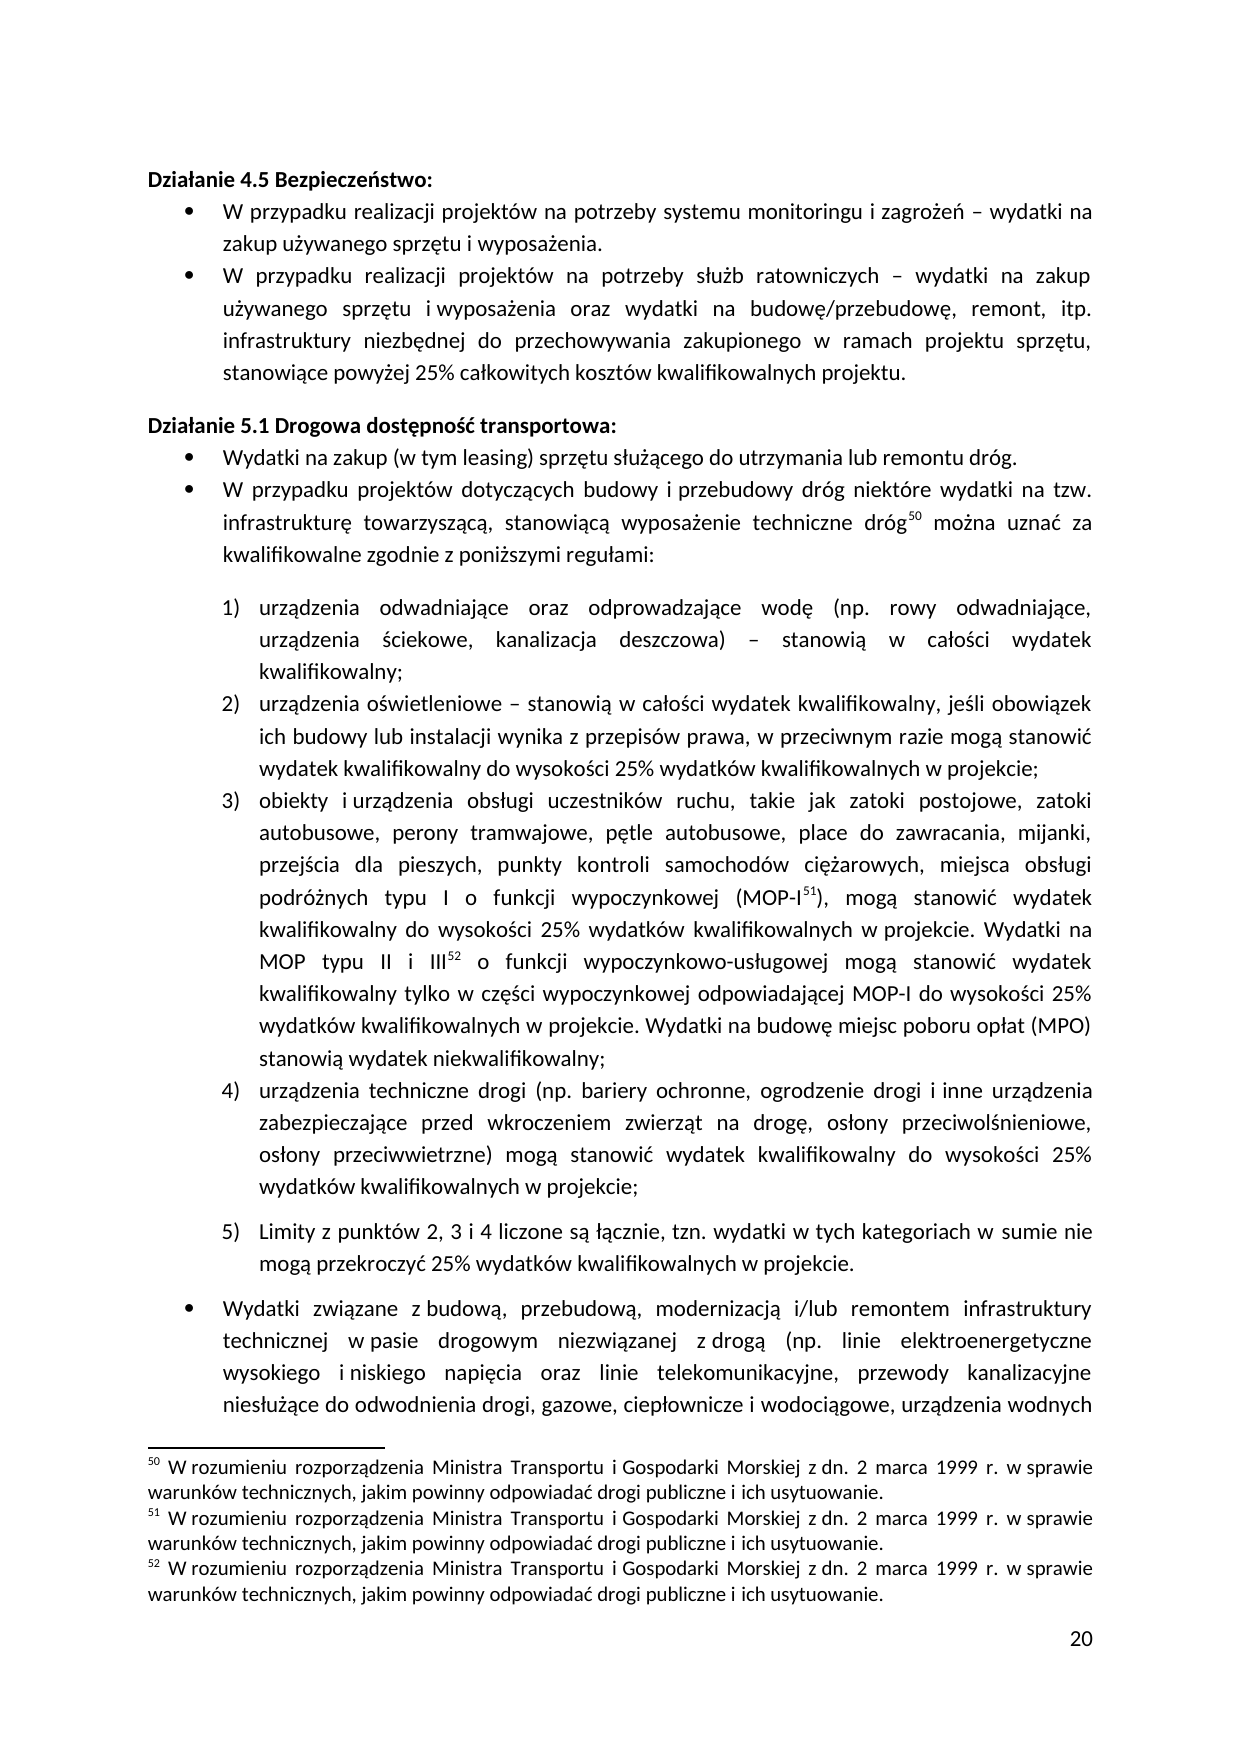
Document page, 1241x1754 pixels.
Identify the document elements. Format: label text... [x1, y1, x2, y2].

list W przypadku realizacji projektów na potrzeby systemu monitoringu i zagrożeń – wydatki na zakup używanego sprzętu i wyposażenia. [185, 197, 1093, 257]
list obiekty i urządzenia obsługi uczestników ruchu, takie jak zatoki postojowe, zatoki autobusowe, perony tramwajowe, pętle autobusowe, place do zawracania, mijanki, przejścia dla pieszych, punkty kontroli samochodów ciężarowych, miejsca obsługi podróżnych typu I o funkcji wypoczynkowej (MOP-I), mogą stanowić wydatek kwalifikowalny do wysokości 25% wydatków kwalifikowalnych w projekcie. Wydatki na MOP typu II i III o funkcji wypoczynkowo-usługowej mogą stanowić wydatek kwalifikowalny tylko w części wypoczynkowej odpowiadającej MOP-I do wysokości 25% wydatków kwalifikowalnych w projekcie. Wydatki na budowę miejsc poboru opłat (MPO) stanowią wydatek niekwalifikowalny; [221, 786, 1093, 1072]
list urządzenia odwadniające oraz odprowadzające wodę (np. rowy odwadniające, urządzenia ściekowe, kanalizacja deszczowa) – stanowią w całości wydatek kwalifikowalny; [221, 593, 1093, 685]
text Działanie 5.1 Drogowa dostępność transportowa: [148, 411, 1093, 439]
list urządzenia techniczne drogi (np. bariery ochronne, ogrodzenie drogi i inne urządzenia zabezpieczające przed wkroczeniem zwierząt na drogę, osłony przeciwolśnieniowe, osłony przeciwwietrzne) mogą stanowić wydatek kwalifikowalny do wysokości 25% wydatków kwalifikowalnych w projekcie; [221, 1076, 1093, 1200]
list urządzenia oświetleniowe – stanowią w całości wydatek kwalifikowalny, jeśli obowiązek ich budowy lub instalacji wynika z przepisów prawa, w przeciwnym razie mogą stanowić wydatek kwalifikowalny do wysokości 25% wydatków kwalifikowalnych w projekcie; [221, 689, 1093, 782]
list W przypadku realizacji projektów na potrzeby służb ratowniczych – wydatki na zakup używanego sprzętu i wyposażenia oraz wydatki na budowę/przebudowę, remont, itp. infrastruktury niezbędnej do przechowywania zakupionego w ramach projektu sprzętu, stanowiące powyżej 25% całkowitych kosztów kwalifikowalnych projektu. [185, 262, 1093, 386]
list W przypadku projektów dotyczących budowy i przebudowy dróg niektóre wydatki na tzw. infrastrukturę towarzyszącą, stanowiącą wyposażenie techniczne dróg można uznać za kwalifikowalne zgodnie z poniższymi regułami: [185, 476, 1093, 568]
text Działanie 4.5 Bezpieczeństwo: [148, 165, 1093, 193]
list Wydatki na zakup (w tym leasing) sprzętu służącego do utrzymania lub remontu dróg. [185, 443, 1093, 471]
list Limity z punktów 2, 3 i 4 liczone są łącznie, tzn. wydatki w tych kategoriach w sumie nie mogą przekroczyć 25% wydatków kwalifikowalnych w projekcie. [221, 1217, 1093, 1277]
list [185, 1294, 1093, 1418]
